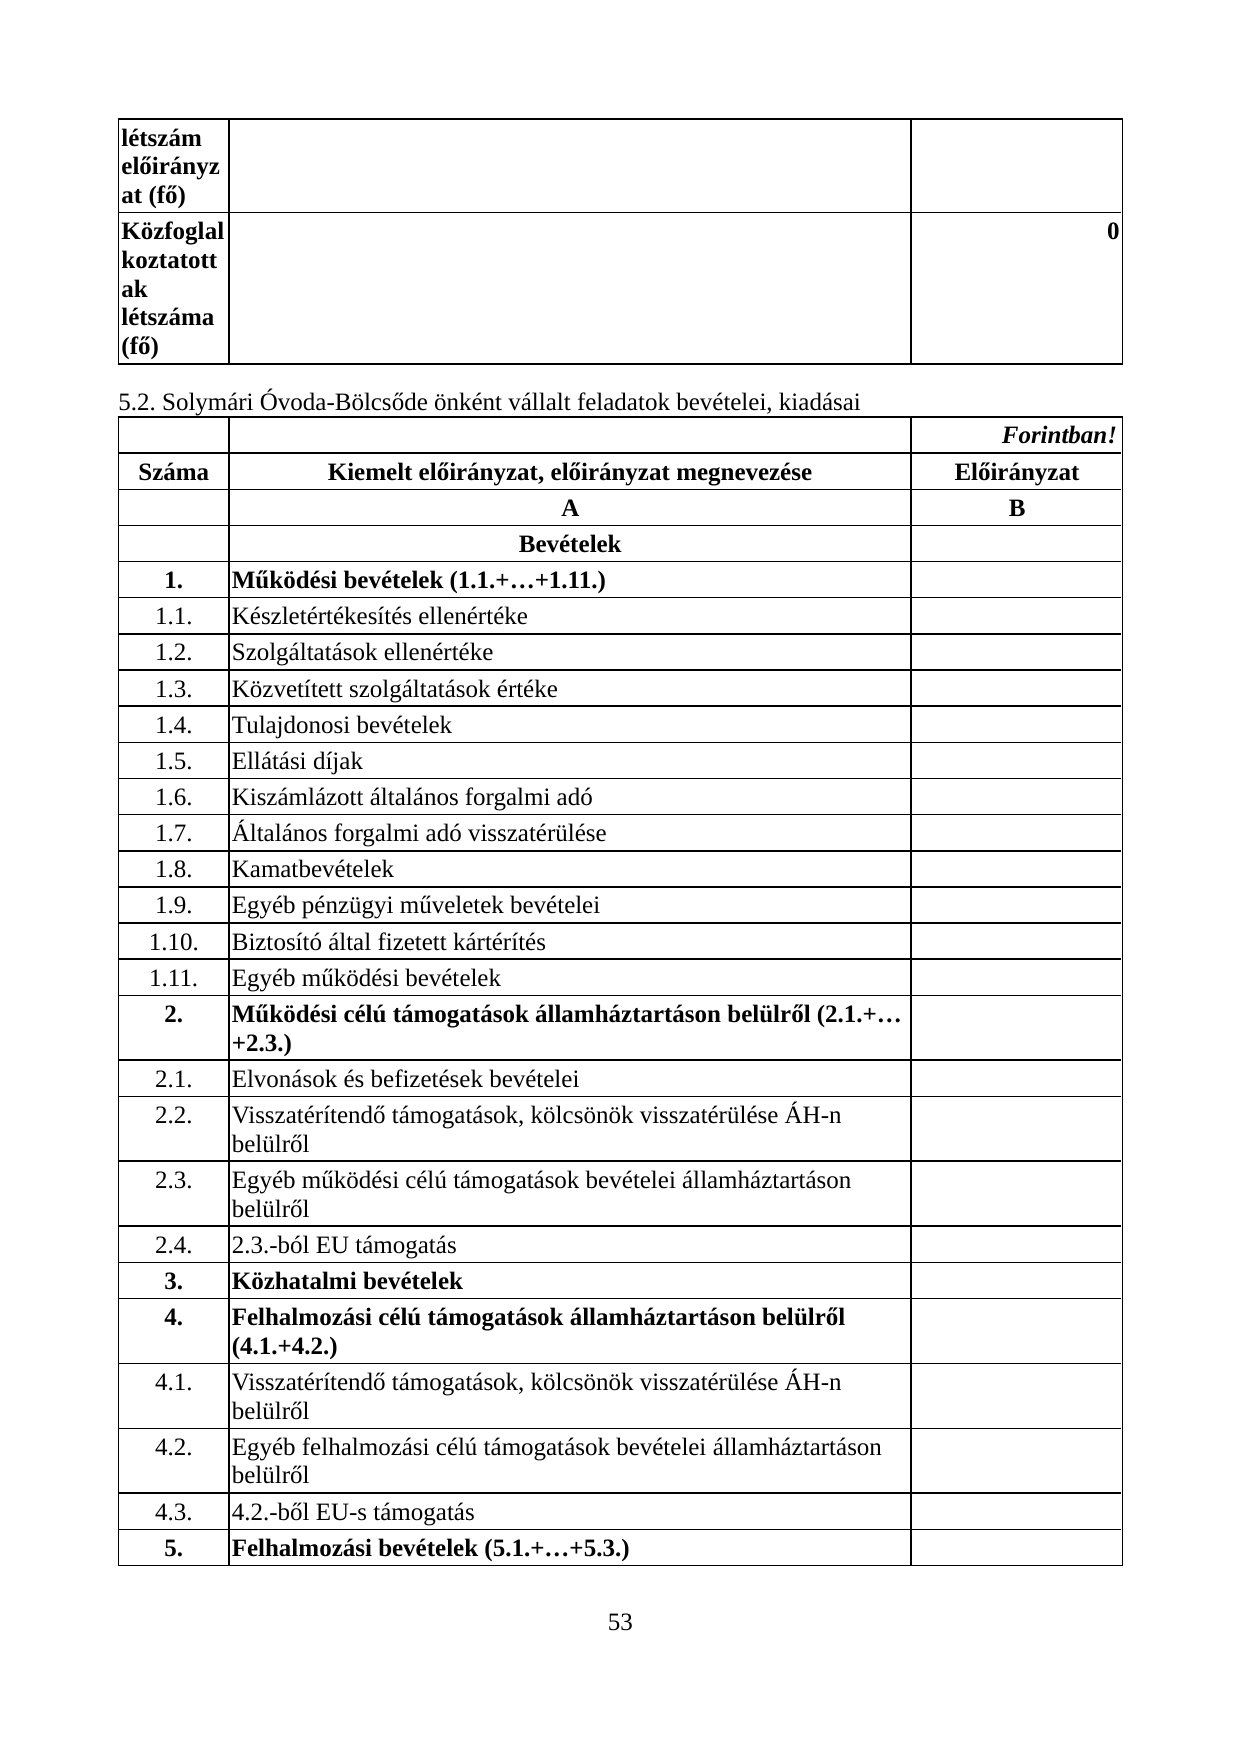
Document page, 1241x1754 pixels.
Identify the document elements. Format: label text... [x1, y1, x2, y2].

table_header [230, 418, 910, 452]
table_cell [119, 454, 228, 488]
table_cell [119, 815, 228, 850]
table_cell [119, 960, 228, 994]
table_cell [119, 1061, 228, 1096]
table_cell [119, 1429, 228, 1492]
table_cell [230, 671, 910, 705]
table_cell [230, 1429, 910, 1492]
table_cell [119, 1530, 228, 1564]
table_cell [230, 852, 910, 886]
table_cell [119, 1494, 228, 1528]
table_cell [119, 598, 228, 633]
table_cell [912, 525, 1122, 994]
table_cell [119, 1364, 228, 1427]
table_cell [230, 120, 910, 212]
text 5.2. Solymári Óvoda-Bölcsőde önként vállalt feladatok bevételei, kiadásai [118, 387, 1122, 416]
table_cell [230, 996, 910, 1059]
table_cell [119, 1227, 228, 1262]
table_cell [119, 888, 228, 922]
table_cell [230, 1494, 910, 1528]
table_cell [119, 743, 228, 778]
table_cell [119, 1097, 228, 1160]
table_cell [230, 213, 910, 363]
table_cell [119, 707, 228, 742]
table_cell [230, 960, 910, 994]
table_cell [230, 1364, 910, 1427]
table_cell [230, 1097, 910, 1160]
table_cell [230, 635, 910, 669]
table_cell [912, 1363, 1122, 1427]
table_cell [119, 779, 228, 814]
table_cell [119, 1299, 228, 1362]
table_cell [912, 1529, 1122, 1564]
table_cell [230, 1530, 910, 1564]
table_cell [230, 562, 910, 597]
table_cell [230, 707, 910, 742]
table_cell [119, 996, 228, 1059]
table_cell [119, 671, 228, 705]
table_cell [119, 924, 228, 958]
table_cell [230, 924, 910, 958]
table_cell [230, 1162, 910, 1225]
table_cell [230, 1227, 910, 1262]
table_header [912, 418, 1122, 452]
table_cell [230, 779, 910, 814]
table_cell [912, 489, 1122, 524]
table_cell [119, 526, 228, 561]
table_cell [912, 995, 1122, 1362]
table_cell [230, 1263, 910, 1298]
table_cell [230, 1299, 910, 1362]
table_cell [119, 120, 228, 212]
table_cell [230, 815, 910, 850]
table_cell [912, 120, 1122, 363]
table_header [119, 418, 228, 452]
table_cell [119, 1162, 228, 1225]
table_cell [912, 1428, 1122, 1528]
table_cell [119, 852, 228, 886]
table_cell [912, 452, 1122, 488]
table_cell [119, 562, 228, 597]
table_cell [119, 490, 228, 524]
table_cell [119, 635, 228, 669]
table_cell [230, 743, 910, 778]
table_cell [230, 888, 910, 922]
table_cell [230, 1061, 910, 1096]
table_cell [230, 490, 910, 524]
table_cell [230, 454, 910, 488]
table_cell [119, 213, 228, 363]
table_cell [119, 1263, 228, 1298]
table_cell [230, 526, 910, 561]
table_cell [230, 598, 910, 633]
